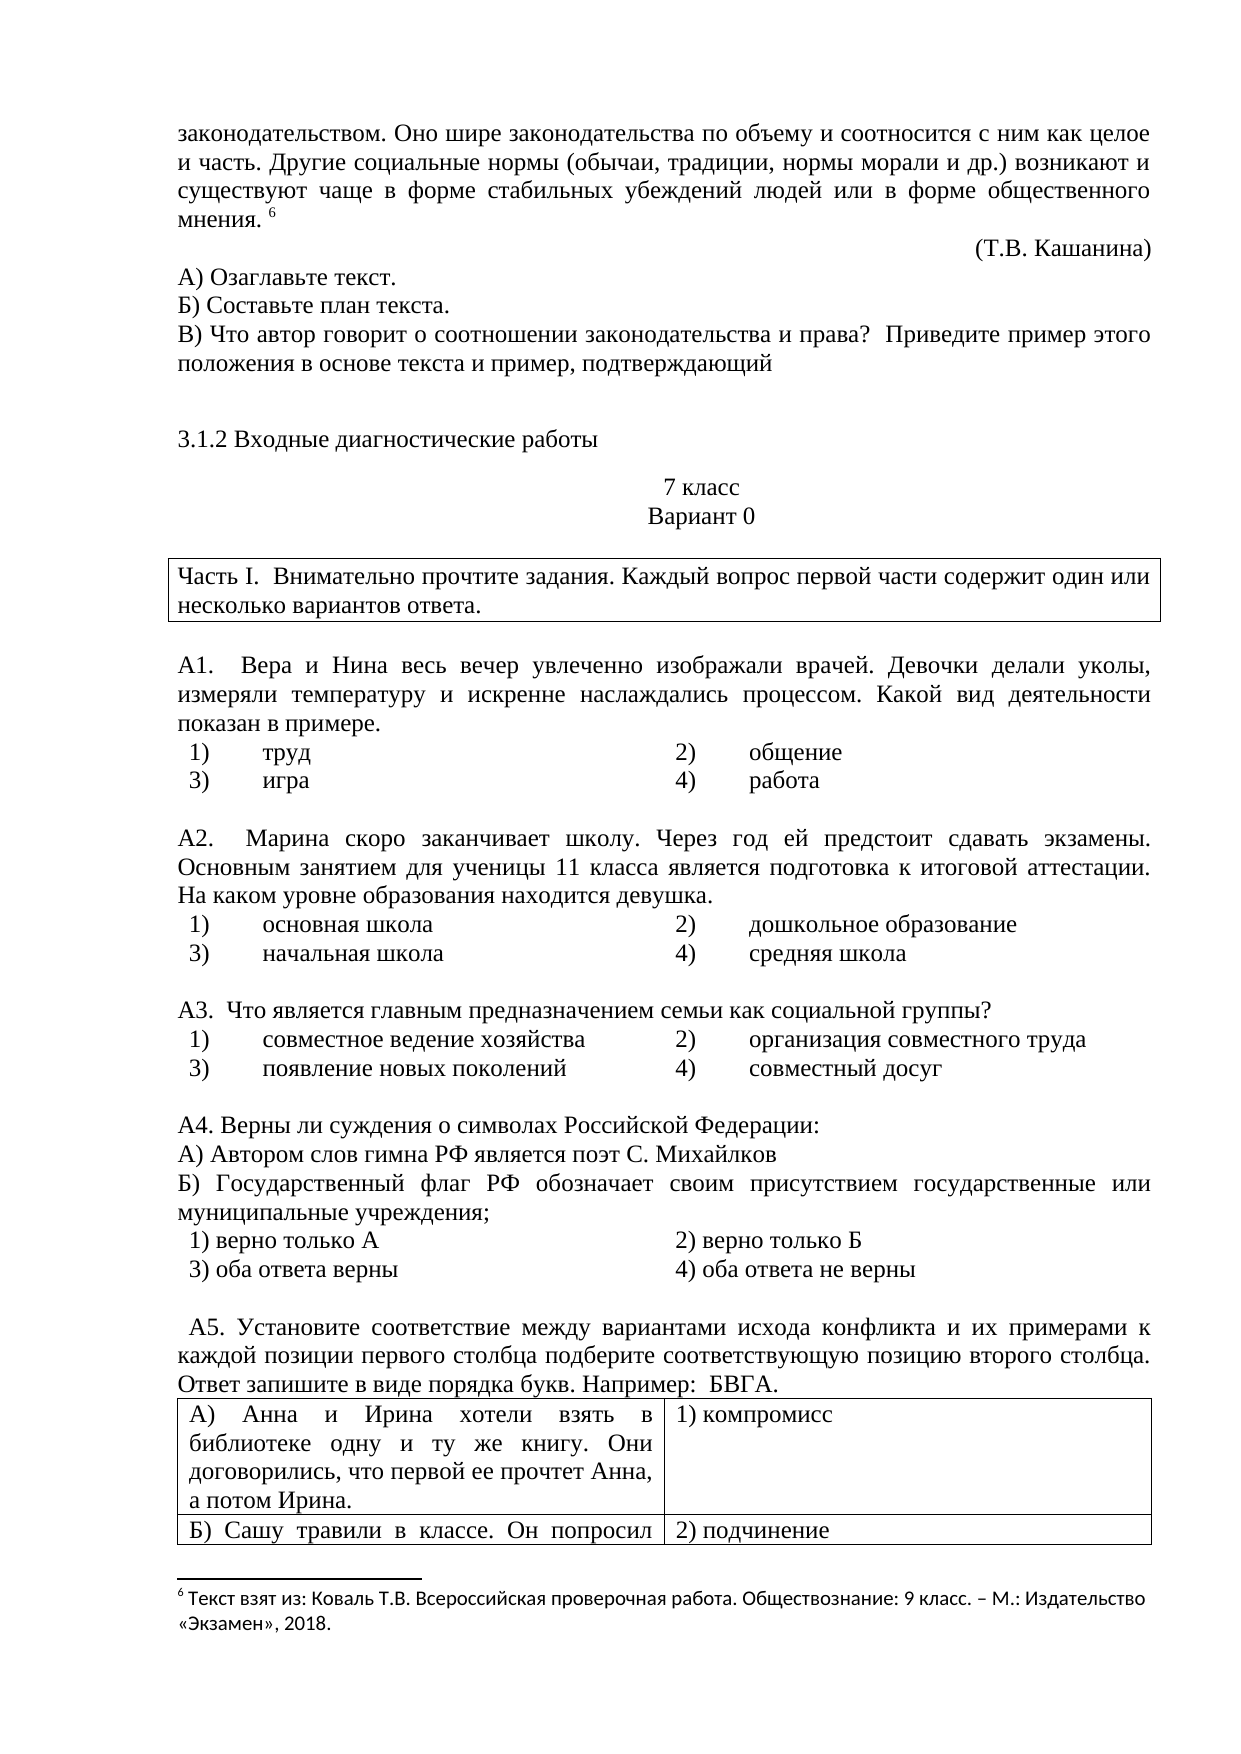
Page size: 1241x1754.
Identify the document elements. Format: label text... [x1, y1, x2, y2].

table_cell начальная школа [177, 938, 664, 967]
table_header совместное ведение хозяйства [177, 1024, 664, 1053]
text Вариант 0 [177, 501, 1152, 530]
table_header труд [177, 737, 664, 765]
text А) Озаглавьте текст. [177, 262, 1152, 291]
table_header А) Анна и Ирина хотели взять в библиотеке одну и ту же книгу. Они договорились, что первой ее прочтет Анна, а потом Ирина. [178, 1399, 664, 1514]
table_cell появление новых поколений [177, 1053, 664, 1082]
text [177, 118, 1152, 233]
table_cell 3) оба ответа верны [177, 1254, 664, 1283]
text А5. Установите соответствие между вариантами исхода конфликта и их примерами к каждой позиции первого столбца подберите соответствующую позицию второго столбца. Ответ запишите в виде порядка букв. Например: БВГА. [177, 1312, 1152, 1398]
table_cell 4) оба ответа не верны [664, 1254, 1151, 1283]
text 7 класс [177, 472, 1152, 501]
table_header 1) компромисс [665, 1399, 1151, 1514]
table_header дошкольное образование [664, 909, 1240, 938]
text В) Что автор говорит о соотношении законодательства и права? Приведите пример этого положения в основе текста и пример, подтверждающий [177, 319, 1152, 377]
table_header 1) верно только А [177, 1225, 664, 1254]
table_cell совместный досуг [664, 1053, 1240, 1082]
text Часть I. Внимательно прочтите задания. Каждый вопрос первой части содержит один или несколько вариантов ответа. [169, 559, 1160, 621]
table_header основная школа [177, 909, 664, 938]
text А4. Верны ли суждения о символах Российской Федерации: [177, 1110, 1152, 1139]
text А2. Марина скоро заканчивает школу. Через год ей предстоит сдавать экзамены. Основным занятием для ученицы 11 класса является подготовка к итоговой аттестации. На каком уровне образования находится девушка. [177, 823, 1152, 909]
text А) Автором слов гимна РФ является поэт С. Михайлков [177, 1139, 1152, 1168]
text А3. Что является главным предназначением семьи как социальной группы? [177, 995, 1152, 1024]
table_header общение [664, 737, 1240, 765]
text 3.1.2 Входные диагностические работы [177, 424, 1152, 453]
table_cell 2) подчинение [665, 1515, 1151, 1544]
table_cell игра [177, 765, 664, 794]
text (Т.В. Кашанина) [289, 233, 1152, 262]
table_header 2) верно только Б [664, 1225, 1151, 1254]
text Б) Государственный флаг РФ обозначает своим присутствием государственные или муниципальные учреждения; [177, 1168, 1152, 1225]
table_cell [178, 1515, 664, 1544]
text А1. Вера и Нина весь вечер увлеченно изображали врачей. Девочки делали уколы, измеряли температуру и искренне наслаждались процессом. Какой вид деятельности показан в примере. [177, 650, 1152, 737]
text Б) Составьте план текста. [177, 291, 1152, 319]
table_cell средняя школа [664, 938, 1240, 967]
table_header организация совместного труда [664, 1024, 1240, 1053]
table_cell работа [664, 765, 1240, 794]
